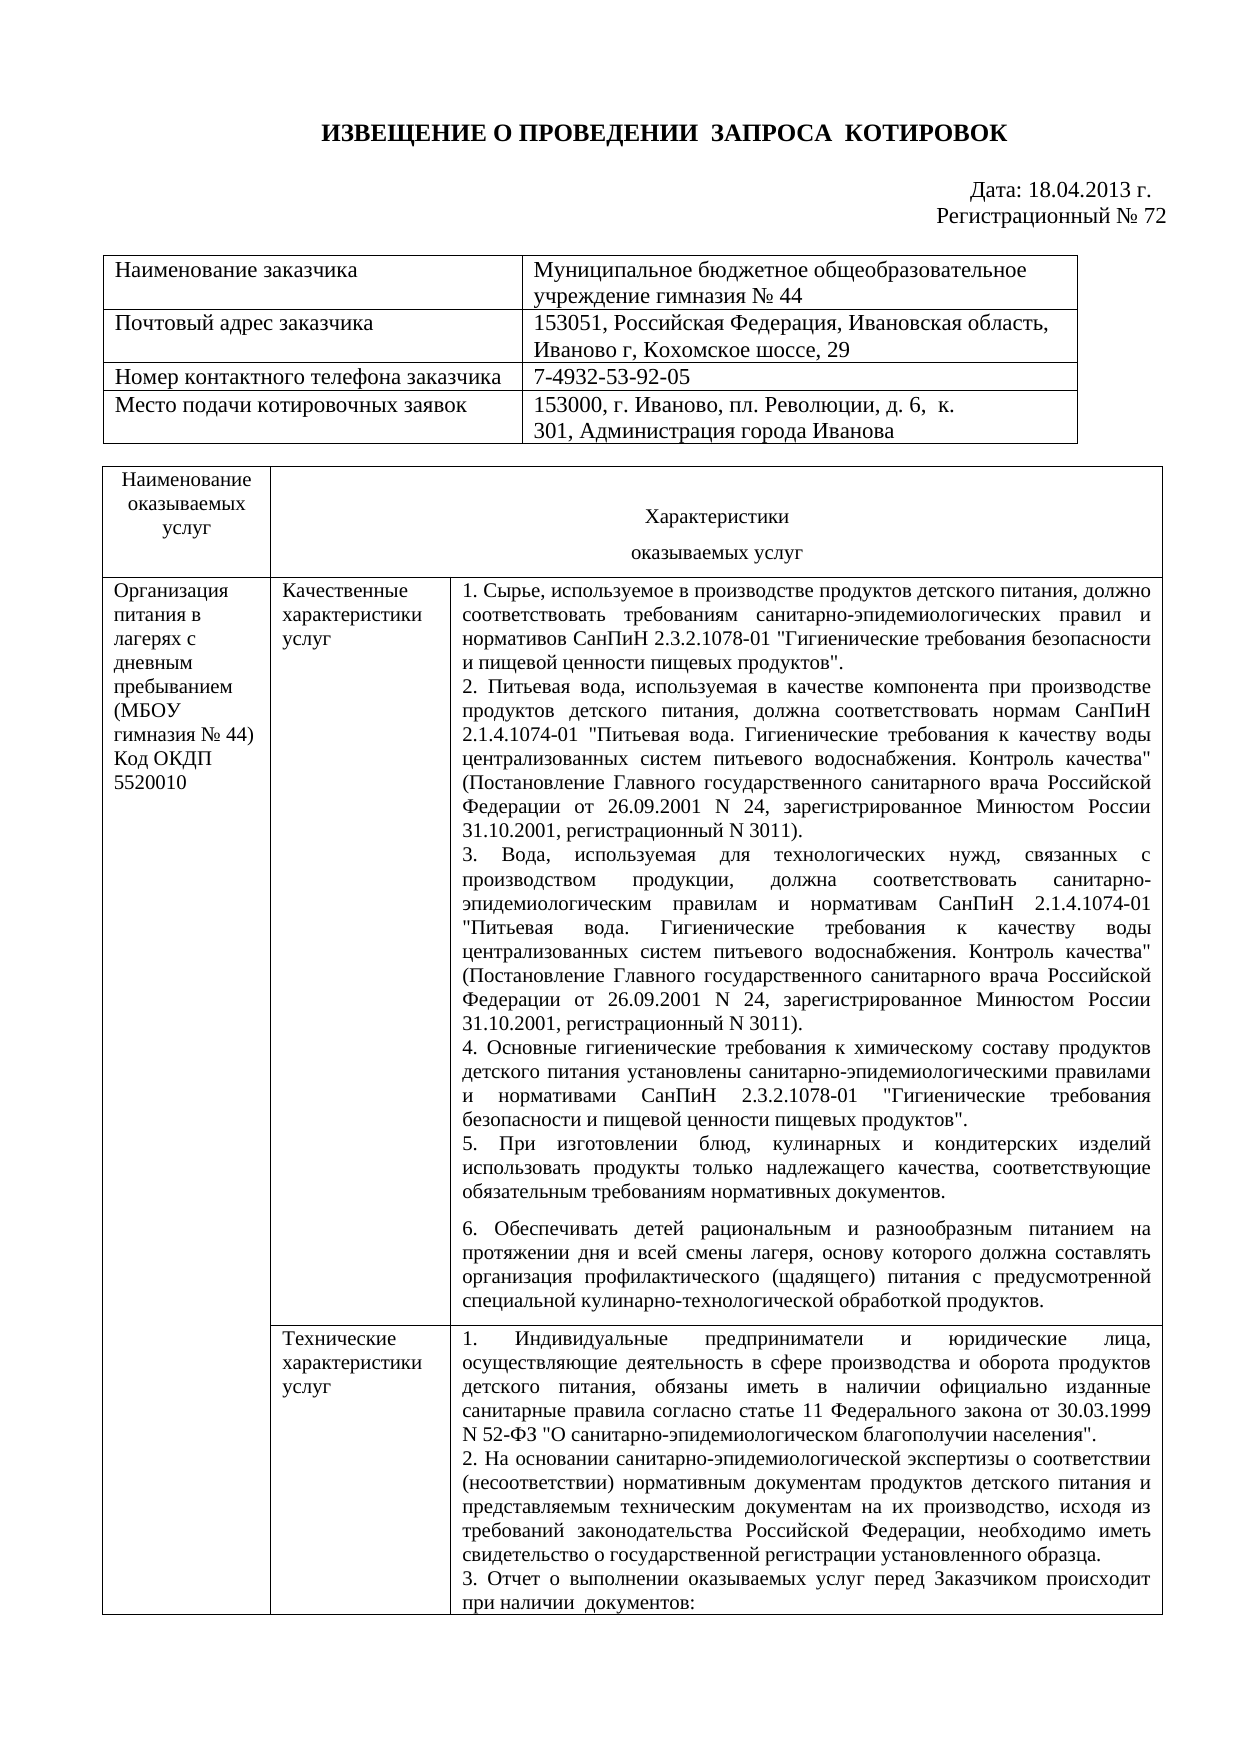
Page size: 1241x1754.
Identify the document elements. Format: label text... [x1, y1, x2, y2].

table_header Наименование заказчика [104, 256, 522, 308]
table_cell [451, 1326, 1162, 1614]
text Регистрационный № 72 [177, 202, 1167, 228]
table_cell 1. Сырье, используемое в производстве продуктов детского питания, должно соответствовать требованиям санитарно-эпидемиологических правил и нормативов СанПиН 2.3.2.1078-01 "Гигиенические требования безопасности и пищевой ценности пищевых продуктов". 2. Питьевая вода, используемая в качестве компонента при производстве продуктов детского питания, должна соответствовать нормам СанПиН 2.1.4.1074-01 "Питьевая вода. Гигиенические требования к качеству воды централизованных систем питьевого водоснабжения. Контроль качества" (Постановление Главного государственного санитарного врача Российской Федерации от 26.09.2001 N 24, зарегистрированное Минюстом России 31.10.2001, регистрационный N 3011). 3. Вода, используемая для технологических нужд, связанных с производством продукции, должна соответствовать санитарно-эпидемиологическим правилам и нормативам СанПиН 2.1.4.1074-01 "Питьевая вода. Гигиенические требования к качеству воды централизованных систем питьевого водоснабжения. Контроль качества" (Постановление Главного государственного санитарного врача Российской Федерации от 26.09.2001 N 24, зарегистрированное Минюстом России 31.10.2001, регистрационный N 3011). 4. Основные гигиенические требования к химическому составу продуктов детского питания установлены санитарно-эпидемиологическими правилами и нормативами СанПиН 2.3.2.1078-01 "Гигиенические требования безопасности и пищевой ценности пищевых продуктов". 5. При изготовлении блюд, кулинарных и кондитерских изделий использовать продукты только надлежащего качества, соответствующие обязательным требованиям нормативных документов. 6. Обеспечивать детей рациональным и разнообразным питанием на протяжении дня и всей смены лагеря, основу которого должна составлять организация профилактического (щадящего) питания с предусмотренной специальной кулинарно-технологической обработкой продуктов. [451, 578, 1162, 1324]
table_cell Почтовый адрес заказчика [104, 310, 522, 362]
table_cell Качественные характеристики услуг [271, 578, 450, 1324]
table_header Муниципальное бюджетное общеобразовательное учреждение гимназия № 44 [523, 256, 1077, 308]
table_cell 153051, Российская Федерация, Ивановская область, Иваново г, Кохомское шоссе, 29 [523, 310, 1077, 362]
table_cell 7-4932-53-92-05 [523, 363, 1077, 389]
text Дата: 18.04.2013 г. [177, 176, 1152, 202]
table_header Характеристики оказываемых услуг [271, 467, 1162, 577]
table_cell 153000, г. Иваново, пл. Революции, д. 6, к. 301, Администрация города Иванова [523, 391, 1077, 443]
table_cell Организация питания в лагерях с дневным пребыванием (МБОУ гимназия № 44) Код ОКДП 5520010 [103, 578, 270, 1614]
table_header Наименование оказываемых услуг [103, 467, 270, 577]
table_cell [271, 1326, 450, 1614]
table_cell Номер контактного телефона заказчика [104, 363, 522, 389]
table_cell Место подачи котировочных заявок [104, 391, 522, 443]
text Извещение о проведении запроса котировок [177, 118, 1152, 147]
